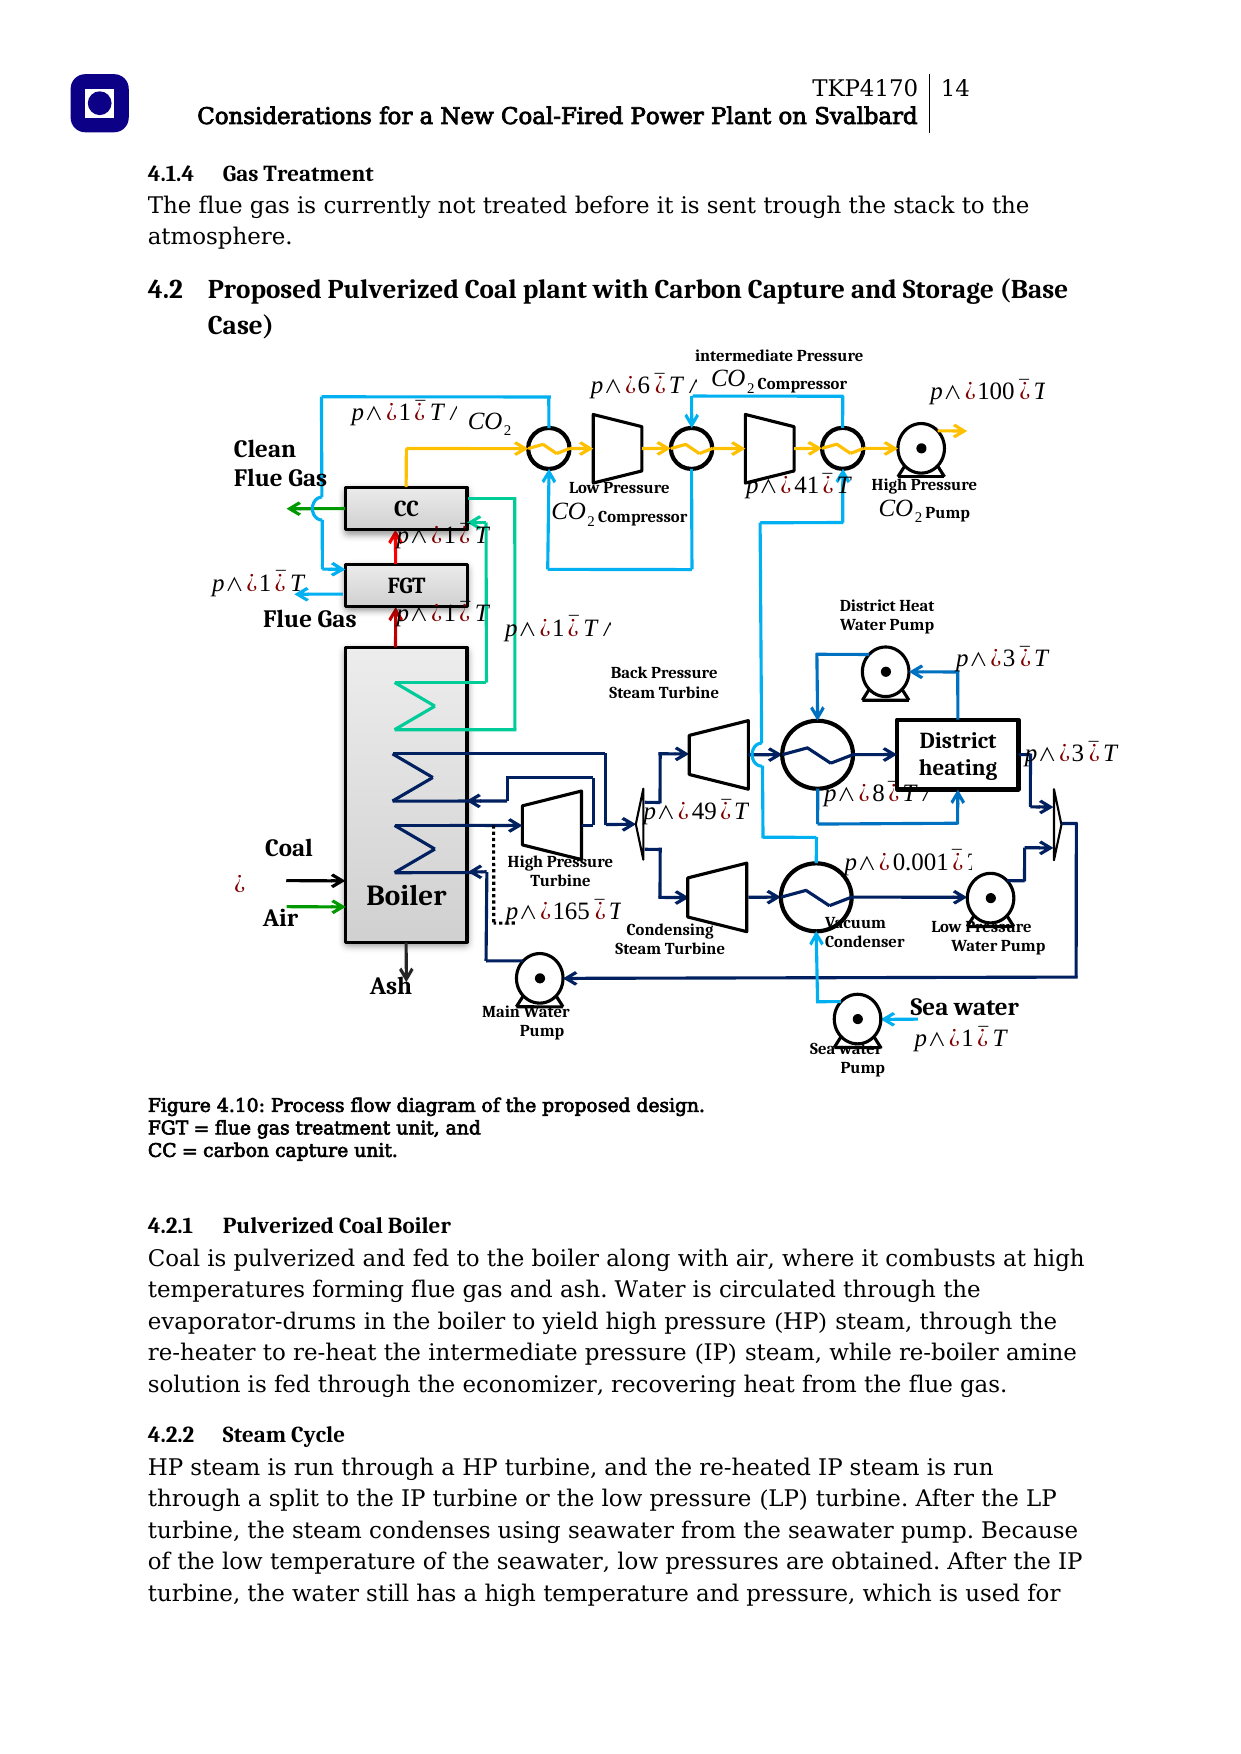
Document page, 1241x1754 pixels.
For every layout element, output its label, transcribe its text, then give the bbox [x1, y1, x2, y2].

subtitle Proposed Pulverized Coal plant with Carbon Capture and Storage (Base Case) [148, 274, 1093, 341]
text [148, 1452, 1093, 1606]
subtitle Steam Cycle [148, 1422, 1093, 1448]
text The flue gas is currently not treated before it is sent trough the stack to the atmosphere. [148, 191, 1093, 249]
subtitle Gas Treatment [148, 160, 1093, 187]
subtitle Pulverized Coal Boiler [148, 1213, 1093, 1239]
text Coal is pulverized and fed to the boiler along with air, where it combusts at high temperatures forming flue gas and ash. Water is circulated through the evaporator-drums in the boiler to yield high pressure (HP) steam, through the re-heater to re-heat the intermediate pressure (IP) steam, while re-boiler amine solution is fed through the economizer, recovering heat from the flue gas. [148, 1243, 1093, 1397]
